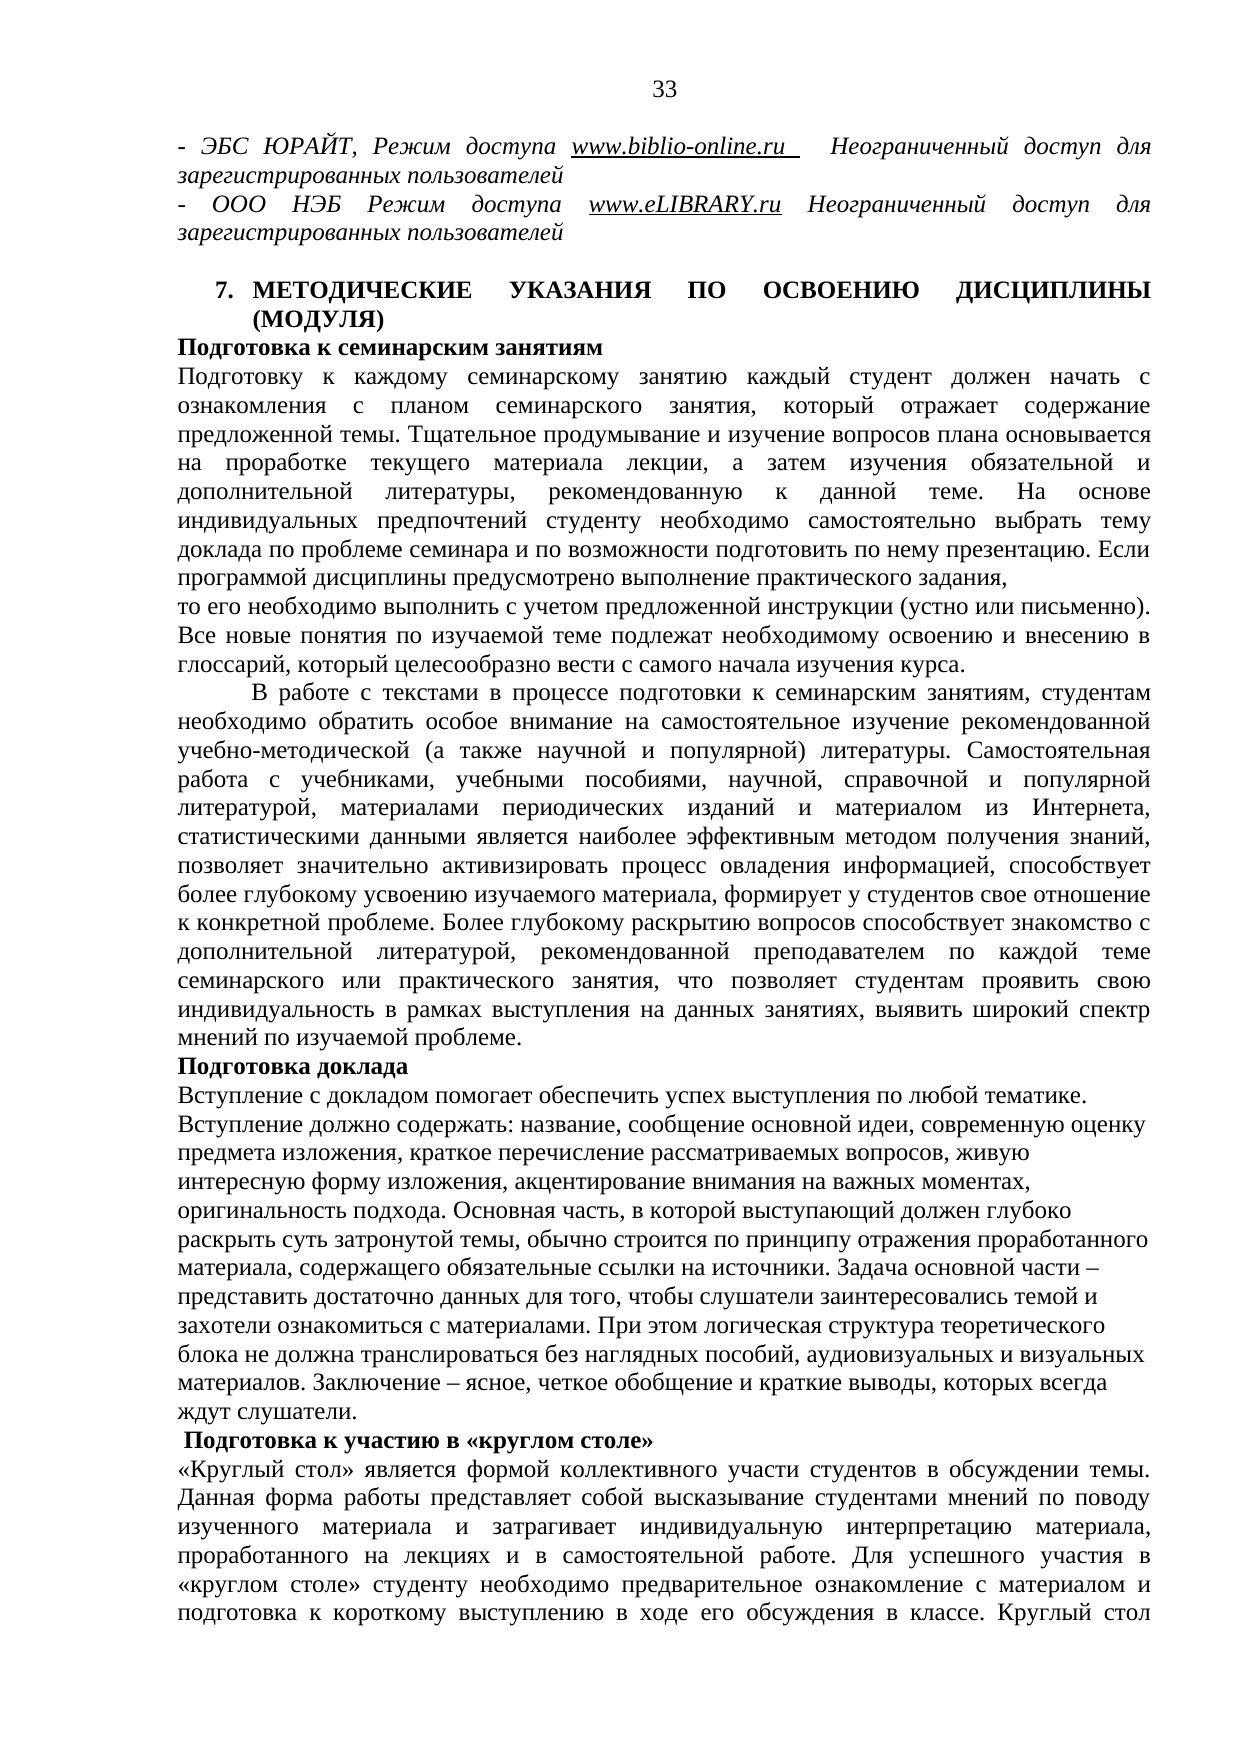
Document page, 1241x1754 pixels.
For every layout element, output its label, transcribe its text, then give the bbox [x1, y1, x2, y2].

text В работе с текстами в процессе подготовки к семинарским занятиям, студентам необходимо обратить особое внимание на самостоятельное изучение рекомендованной учебно-методической (а также научной и популярной) литературы. Самостоятельная работа с учебниками, учебными пособиями, научной, справочной и популярной литературой, материалами периодических изданий и материалом из Интернета, статистическими данными является наиболее эффективным методом получения знаний, позволяет значительно активизировать процесс овладения информацией, способствует более глубокому усвоению изучаемого материала, формирует у студентов свое отношение к конкретной проблеме. Более глубокому раскрытию вопросов способствует знакомство с дополнительной литературой, рекомендованной преподавателем по каждой теме семинарского или практического занятия, что позволяет студентам проявить свою индивидуальность в рамках выступления на данных занятиях, выявить широкий спектр мнений по изучаемой проблеме. [177, 677, 1152, 1051]
text Подготовку к каждому семинарскому занятию каждый студент должен начать с ознакомления с планом семинарского занятия, который отражает содержание предложенной темы. Тщательное продумывание и изучение вопросов плана основывается на проработке текущего материала лекции, а затем изучения обязательной и дополнительной литературы, рекомендованную к данной теме. На основе индивидуальных предпочтений студенту необходимо самостоятельно выбрать тему доклада по проблеме семинара и по возможности подготовить по нему презентацию. Если программой дисциплины предусмотрено выполнение практического задания, [177, 361, 1152, 591]
list МЕТОДИЧЕСКИЕ УКАЗАНИЯ ПО ОСВОЕНИЮ ДИСЦИПЛИНЫ (МОДУЛЯ) [215, 275, 1152, 332]
text Подготовка к участию в «круглом столе» [177, 1425, 1152, 1454]
text Подготовка к семинарским занятиям [177, 332, 1152, 361]
text Подготовка доклада [177, 1051, 1152, 1080]
text Вступление с докладом помогает обеспечить успех выступления по любой тематике. Вступление должно содержать: название, сообщение основной идеи, современную оценку предмета изложения, краткое перечисление рассматриваемых вопросов, живую интересную форму изложения, акцентирование внимания на важных моментах, оригинальность подхода. Основная часть, в которой выступающий должен глубоко раскрыть суть затронутой темы, обычно строится по принципу отражения проработанного материала, содержащего обязательные ссылки на источники. Задача основной части – представить достаточно данных для того, чтобы слушатели заинтересовались темой и захотели ознакомиться с материалами. При этом логическая структура теоретического блока не должна транслироваться без наглядных пособий, аудиовизуальных и визуальных материалов. Заключение – ясное, четкое обобщение и краткие выводы, которых всегда ждут слушатели. [177, 1080, 1152, 1425]
text - ЭБС ЮРАЙТ, Режим доступа www.biblio-online.ru Неограниченный доступ для зарегистрированных пользователей [177, 131, 1152, 189]
text то его необходимо выполнить с учетом предложенной инструкции (устно или письменно). Все новые понятия по изучаемой теме подлежат необходимому освоению и внесению в глоссарий, который целесообразно вести с самого начала изучения курса. [177, 591, 1152, 677]
text - ООО НЭБ Режим доступа www.eLIBRARY.ru Неограниченный доступ для зарегистрированных пользователей [177, 189, 1152, 246]
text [177, 1454, 1152, 1626]
